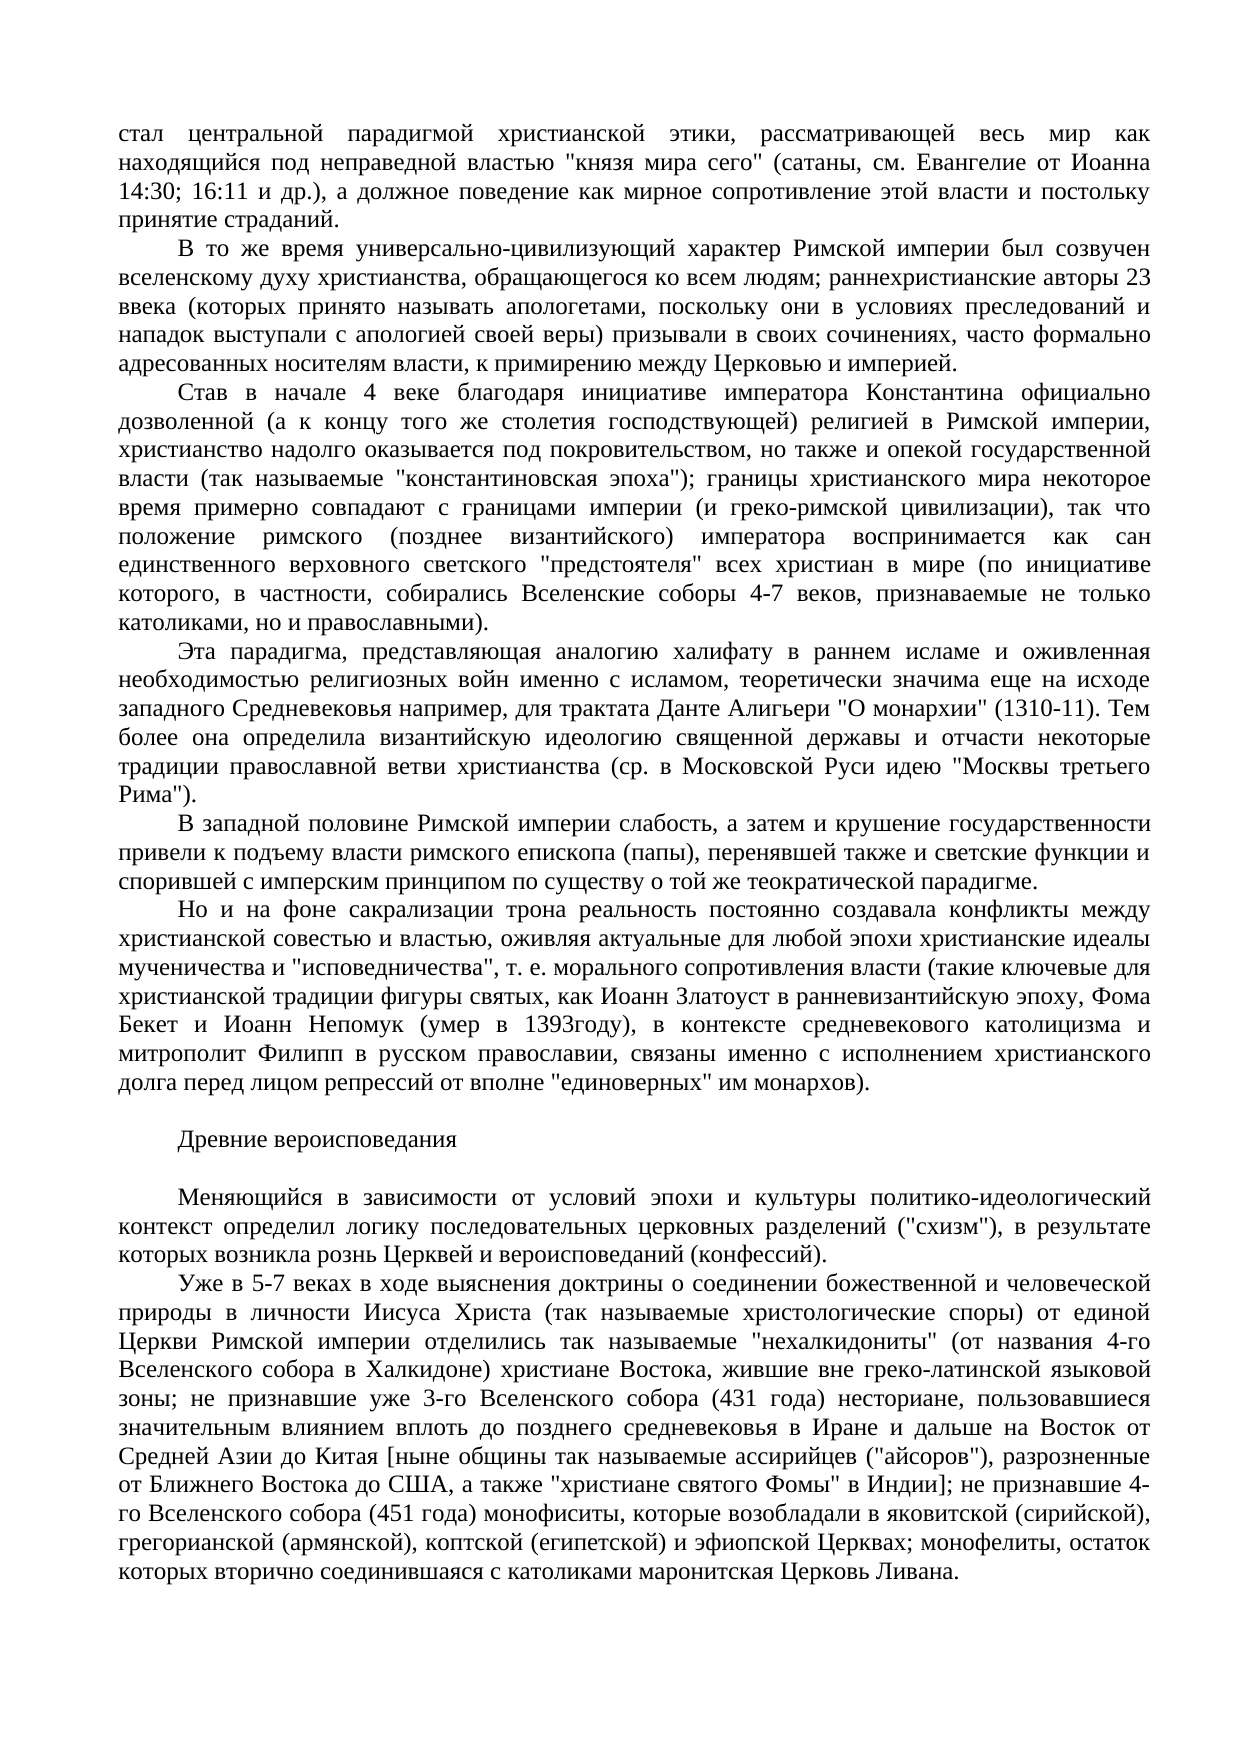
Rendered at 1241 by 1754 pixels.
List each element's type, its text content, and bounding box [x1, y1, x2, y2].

text В западной половине Римской империи слабость, а затем и крушение государственности привели к подъему власти римского епископа (папы), перенявшей также и светские функции и спорившей с имперским принципом по существу о той же теократической парадигме. [118, 808, 1152, 894]
text В то же время универсально-цивилизующий характер Римской империи был созвучен вселенскому духу христианства, обращающегося ко всем людям; раннехристианские авторы 23 ввека (которых принято называть апологетами, поскольку они в условиях преследований и нападок выступали с апологией своей веры) призывали в своих сочинениях, часто формально адресованных носителям власти, к примирению между Церковью и империей. [118, 233, 1152, 377]
text Уже в 5-7 веках в ходе выяснения доктрины о соединении божественной и человеческой природы в личности Иисуса Христа (так называемые христологические споры) от единой Церкви Римской империи отделились так называемые "нехалкидониты" (от названия 4-го Вселенского собора в Халкидоне) христиане Востока, жившие вне греко-латинской языковой зоны; не признавшие уже 3-го Вселенского собора (431 года) несториане, пользовавшиеся значительным влиянием вплоть до позднего средневековья в Иране и дальше на Восток от Средней Азии до Китая [ныне общины так называемые ассирийцев ("айсоров"), разрозненные от Ближнего Востока до США, а также "христиане святого Фомы" в Индии]; не признавшие 4-го Вселенского собора (451 года) монофиситы, которые возобладали в яковитской (сирийской), грегорианской (армянской), коптской (египетской) и эфиопской Церквах; монофелиты, остаток которых вторично соединившаяся с католиками маронитская Церковь Ливана. [118, 1268, 1152, 1584]
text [118, 118, 1152, 233]
text Древние вероисповедания [118, 1124, 1152, 1153]
text Меняющийся в зависимости от условий эпохи и культуры политико-идеологический контекст определил логику последовательных церковных разделений ("схизм"), в результате которых возникла рознь Церквей и вероисповеданий (конфессий). [118, 1182, 1152, 1268]
text Но и на фоне сакрализации трона реальность постоянно создавала конфликты между христианской совестью и властью, оживляя актуальные для любой эпохи христианские идеалы мученичества и "исповедничества", т. е. морального сопротивления власти (такие ключевые для христианской традиции фигуры святых, как Иоанн Златоуст в ранневизантийскую эпоху, Фома Бекет и Иоанн Непомук (умер в 1393году), в контексте средневекового католицизма и митрополит Филипп в русском православии, связаны именно с исполнением христианского долга перед лицом репрессий от вполне "единоверных" им монархов). [118, 894, 1152, 1096]
text Став в начале 4 веке благодаря инициативе императора Константина официально дозволенной (а к концу того же столетия господствующей) религией в Римской империи, христианство надолго оказывается под покровительством, но также и опекой государственной власти (так называемые "константиновская эпоха"); границы христианского мира некоторое время примерно совпадают с границами империи (и греко-римской цивилизации), так что положение римского (позднее византийского) императора воспринимается как сан единственного верховного светского "предстоятеля" всех христиан в мире (по инициативе которого, в частности, собирались Вселенские соборы 4-7 веков, признаваемые не только католиками, но и православными). [118, 377, 1152, 636]
text Эта парадигма, представляющая аналогию халифату в раннем исламе и оживленная необходимостью религиозных войн именно с исламом, теоретически значима еще на исходе западного Средневековья например, для трактата Данте Алигьери "О монархии" (1310-11). Тем более она определила византийскую идеологию священной державы и отчасти некоторые традиции православной ветви христианства (ср. в Московской Руси идею "Москвы третьего Рима"). [118, 636, 1152, 808]
